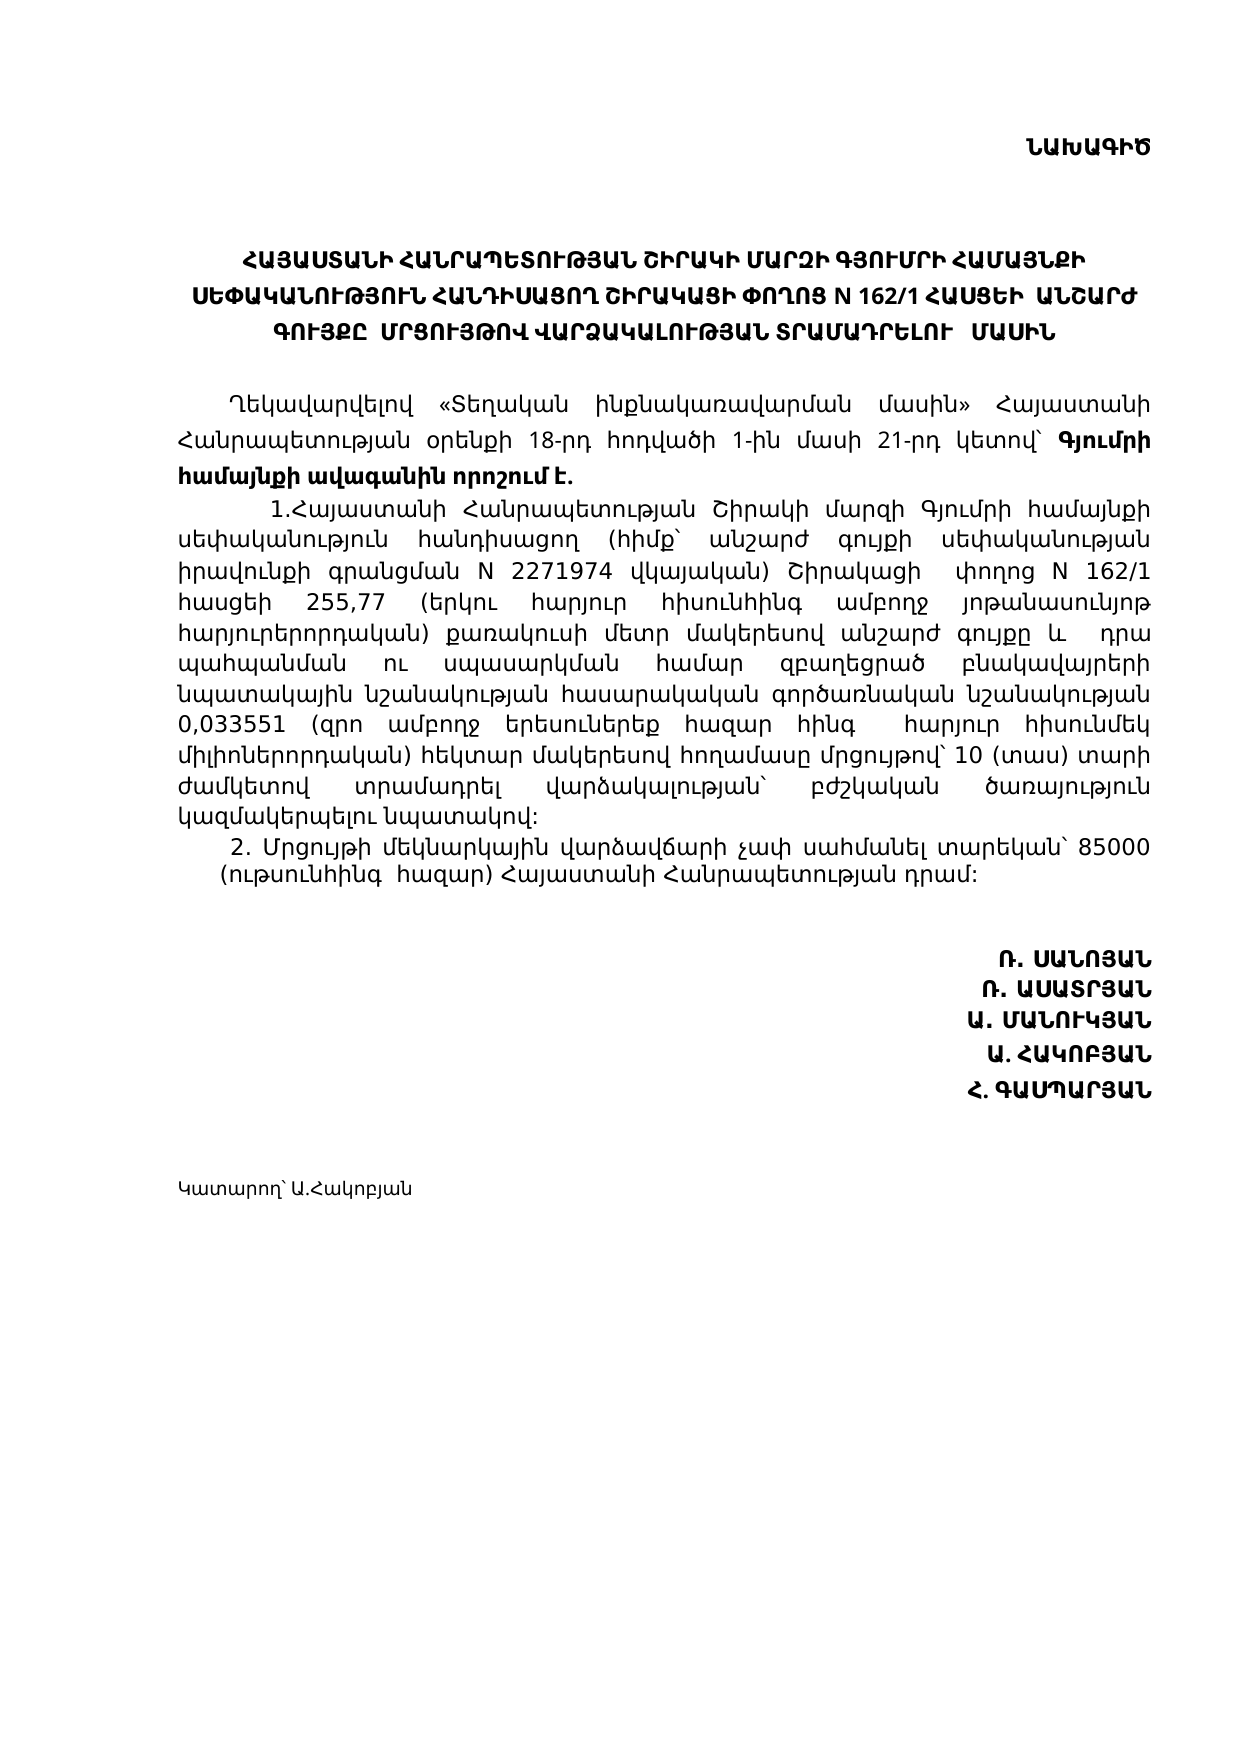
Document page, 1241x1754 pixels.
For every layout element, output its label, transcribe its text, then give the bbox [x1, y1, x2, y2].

text Ռ. ՍԱՆՈՅԱՆ [177, 946, 1152, 973]
text Հ. ԳԱՍՊԱՐՅԱՆ [177, 1074, 1152, 1105]
text ՆԱԽԱԳԻԾ [177, 131, 1152, 162]
text Ղեկավարվելով «Տեղական ինքնակառավարման մասին» Հայաստանի Հանրապետության օրենքի 18-րդ հոդվածի 1-ին մասի 21-րդ կետով՝ Գյումրի համայնքի ավագանին որոշում է. [177, 388, 1152, 491]
list 1.Հայաստանի Հանրապետության Շիրակի մարզի Գյումրի համայնքի սեփականություն հանդիսացող (հիմք՝ անշարժ գույքի սեփականության իրավունքի գրանցման N 2271974 վկայական) Շիրակացի փողոց N 162/1 հասցեի 255,77 (երկու հարյուր հիսունհինգ ամբողջ յոթանասունյոթ հարյուրերորդական) քառակուսի մետր մակերեսով անշարժ գույքը և դրա պահպանման ու սպասարկման համար զբաղեցրած բնակավայրերի նպատակային նշանակության հասարակական գործառնական նշանակության 0,033551 (զրո ամբողջ երեսուներեք հազար հինգ հարյուր հիսունմեկ միլիոներորդական) հեկտար մակերեսով հողամասը մրցույթով՝ 10 (տաս) տարի ժամկետով տրամադրել վարձակալության՝ բժշկական ծառայություն կազմակերպելու նպատակով: [177, 496, 1152, 830]
text Ռ. ԱՍԱՏՐՅԱՆ [177, 977, 1152, 1003]
text Կատարող՝ Ա.Հակոբյան [177, 1175, 1152, 1200]
text Ա. ՀԱԿՈԲՅԱՆ [177, 1038, 1152, 1069]
text Ա. ՄԱՆՈՒԿՅԱՆ [177, 1007, 1152, 1034]
text ՀԱՅԱՍՏԱՆԻ ՀԱՆՐԱՊԵՏՈՒԹՅԱՆ ՇԻՐԱԿԻ ՄԱՐԶԻ ԳՅՈՒՄՐԻ ՀԱՄԱՅՆՔԻ ՍԵՓԱԿԱՆՈՒԹՅՈՒՆ ՀԱՆԴԻՍԱՑՈՂ ՇԻՐԱԿԱՑԻ ՓՈՂՈՑ N 162/1 ՀԱՍՑԵԻ ԱՆՇԱՐԺ ԳՈՒՅՔԸ ՄՐՑՈՒՅԹՈՎ ՎԱՐՁԱԿԱԼՈՒԹՅԱՆ ՏՐԱՄԱԴՐԵԼՈՒ ՄԱՍԻՆ [177, 244, 1152, 347]
text 2. Մրցույթի մեկնարկային վարձավճարի չափ սահմանել տարեկան՝ 85000 (ութսունհինգ հազար) Հայաստանի Հանրապետության դրամ: [219, 834, 1152, 887]
